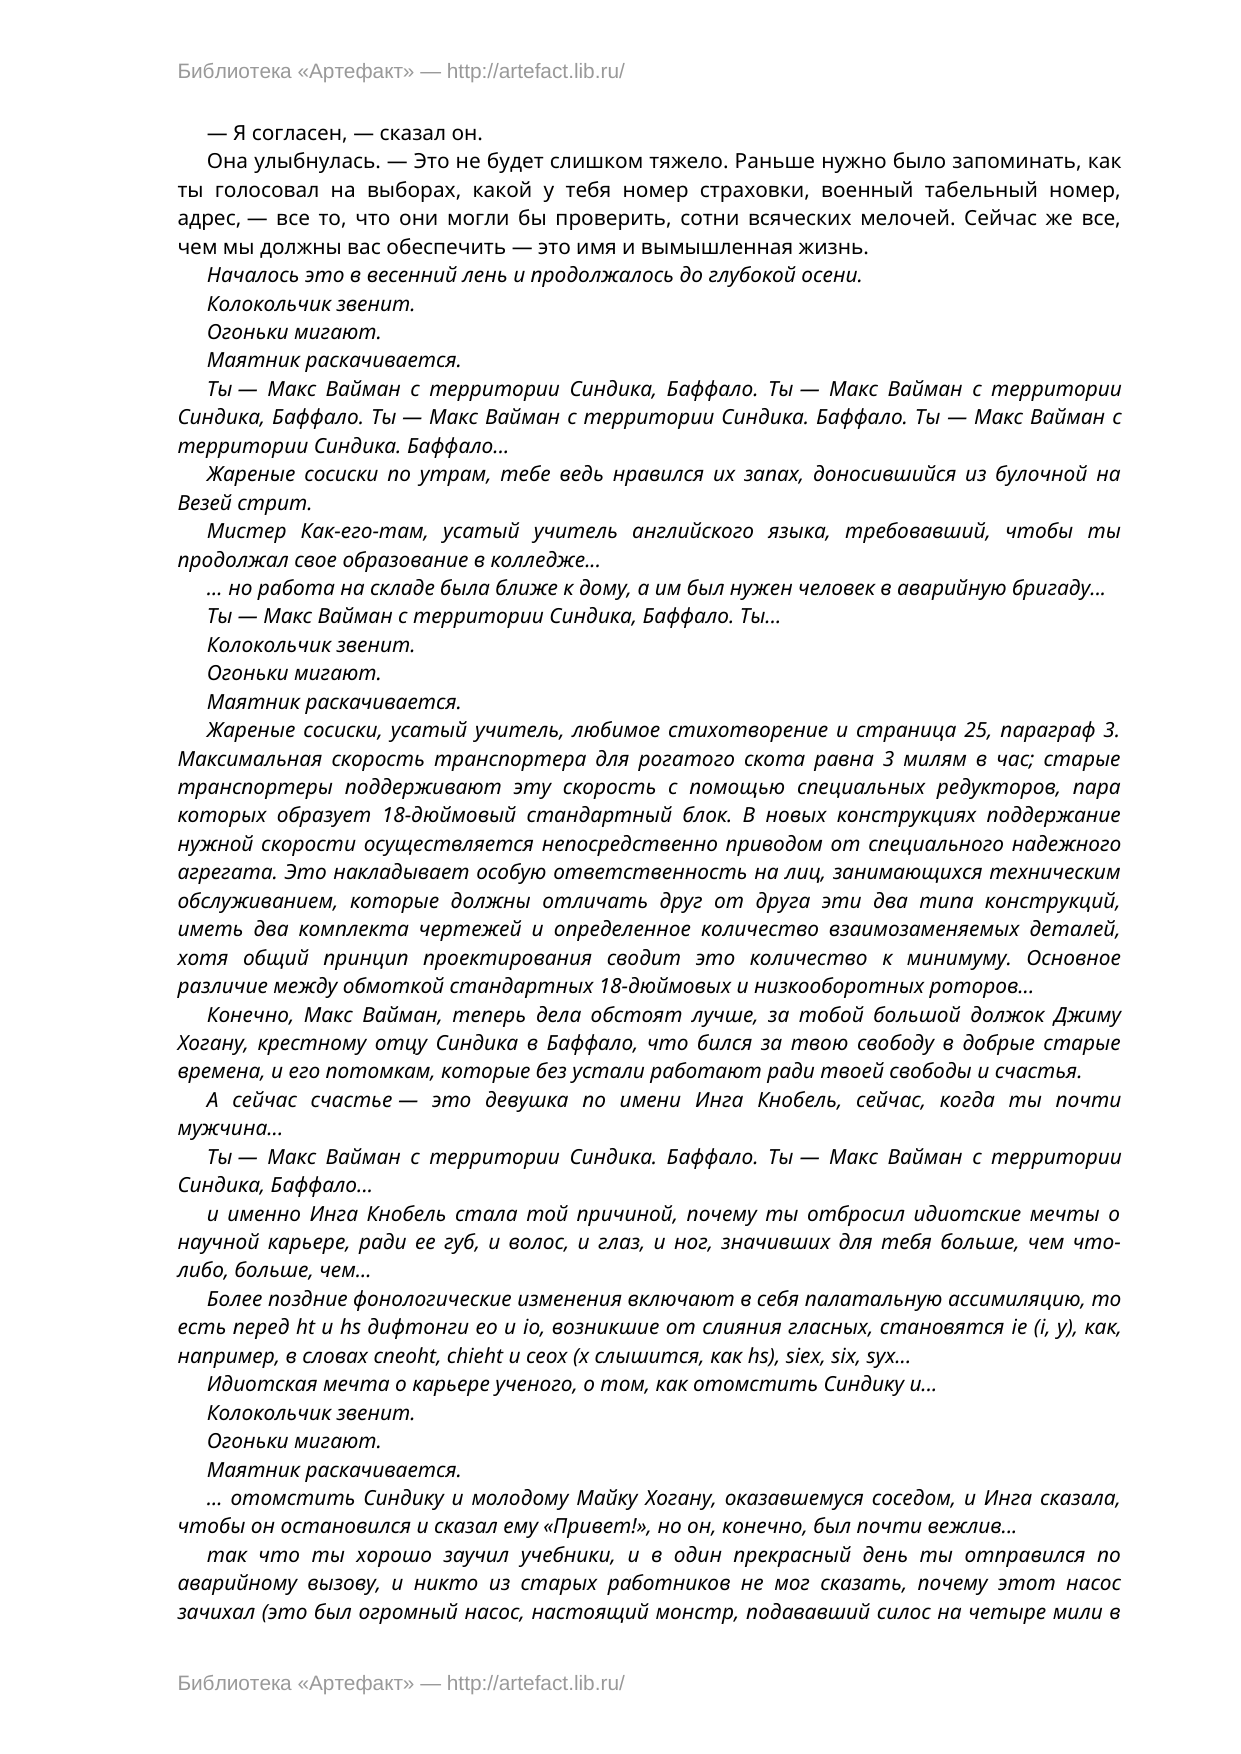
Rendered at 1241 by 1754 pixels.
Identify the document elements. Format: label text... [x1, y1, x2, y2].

text Жареные сосиски по утрам, тебе ведь нравился их запах, доносившийся из булочной на Везей стрит. [177, 459, 1122, 516]
text — Я согласен, — сказал он. [177, 118, 1122, 147]
text Мистер Как-его-там, усатый учитель английского языка, требовавший, чтобы ты продолжал свое образование в колледже... [177, 516, 1122, 573]
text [177, 1540, 1122, 1625]
text Огоньки мигают. [177, 658, 1122, 687]
text Ты — Макс Вайман с территории Синдика. Баффало. Ты — Макс Вайман с территории Синдика, Баффало... [177, 1142, 1122, 1199]
text Жареные сосиски, усатый учитель, любимое стихотворение и страница 25, параграф 3. Максимальная скорость транспортера для рогатого скота равна 3 милям в час; старые транспортеры поддерживают эту скорость с помощью специальных редукторов, пара которых образует 18-дюймовый стандартный блок. В новых конструкциях поддержание нужной скорости осуществляется непосредственно приводом от специального надежного агрегата. Это накладывает особую ответственность на лиц, занимающихся техническим обслуживанием, которые должны отличать друг от друга эти два типа конструкций, иметь два комплекта чертежей и определенное количество взаимозаменяемых деталей, хотя общий принцип проектирования сводит это количество к минимуму. Основное различие между обмоткой стандартных 18-дюймовых и низкооборотных роторов... [177, 715, 1122, 1000]
text Более поздние фонологические изменения включают в себя палатальную ассимиляцию, то есть перед ht и hs дифтонги ео и io, возникшие от слияния гласных, становятся ie (i, у), как, например, в словах cneoht, chieht и сеох (х слышится, как hs), siex, six, syx... [177, 1284, 1122, 1369]
text Колокольчик звенит. [177, 289, 1122, 317]
text Ты — Макс Вайман с территории Синдика, Баффало. Ты — Макс Вайман с территории Синдика, Баффало. Ты — Макс Вайман с территории Синдика. Баффало. Ты — Макс Вайман с территории Синдика. Баффало... [177, 374, 1122, 459]
text Маятник раскачивается. [177, 346, 1122, 374]
text Колокольчик звенит. [177, 630, 1122, 658]
text Огоньки мигают. [177, 1426, 1122, 1455]
text Идиотская мечта о карьере ученого, о том, как отомстить Синдику и... [177, 1369, 1122, 1398]
text Она улыбнулась. — Это не будет слишком тяжело. Раньше нужно было запоминать, как ты голосовал на выборах, какой у тебя номер страховки, военный табельный номер, адрес, — все то, что они могли бы проверить, сотни всяческих мелочей. Сейчас же все, чем мы должны вас обеспечить — это имя и вымышленная жизнь. [177, 147, 1122, 260]
text Огоньки мигают. [177, 317, 1122, 346]
text ... но работа на складе была ближе к дому, а им был нужен человек в аварийную бригаду... [177, 573, 1122, 602]
text Колокольчик звенит. [177, 1398, 1122, 1426]
text Маятник раскачивается. [177, 687, 1122, 715]
text Маятник раскачивается. [177, 1455, 1122, 1483]
text ... отомстить Синдику и молодому Майку Хогану, оказавшемуся соседом, и Инга сказала, чтобы он остановился и сказал ему «Привет!», но он, конечно, был почти вежлив... [177, 1483, 1122, 1540]
text Конечно, Макс Вайман, теперь дела обстоят лучше, за тобой большой должок Джиму Хогану, крестному отцу Синдика в Баффало, что бился за твою свободу в добрые старые времена, и его потомкам, которые без устали работают ради твоей свободы и счастья. [177, 1000, 1122, 1085]
text А сейчас счастье — это девушка по имени Инга Кнобель, сейчас, когда ты почти мужчина... [177, 1085, 1122, 1142]
text Ты — Макс Вайман с территории Синдика, Баффало. Ты... [177, 602, 1122, 630]
text Началось это в весенний лень и продолжалось до глубокой осени. [177, 260, 1122, 289]
text и именно Инга Кнобель стала той причиной, почему ты отбросил идиотские мечты о научной карьере, ради ее губ, и волос, и глаз, и ног, значивших для тебя больше, чем что-либо, больше, чем... [177, 1199, 1122, 1284]
